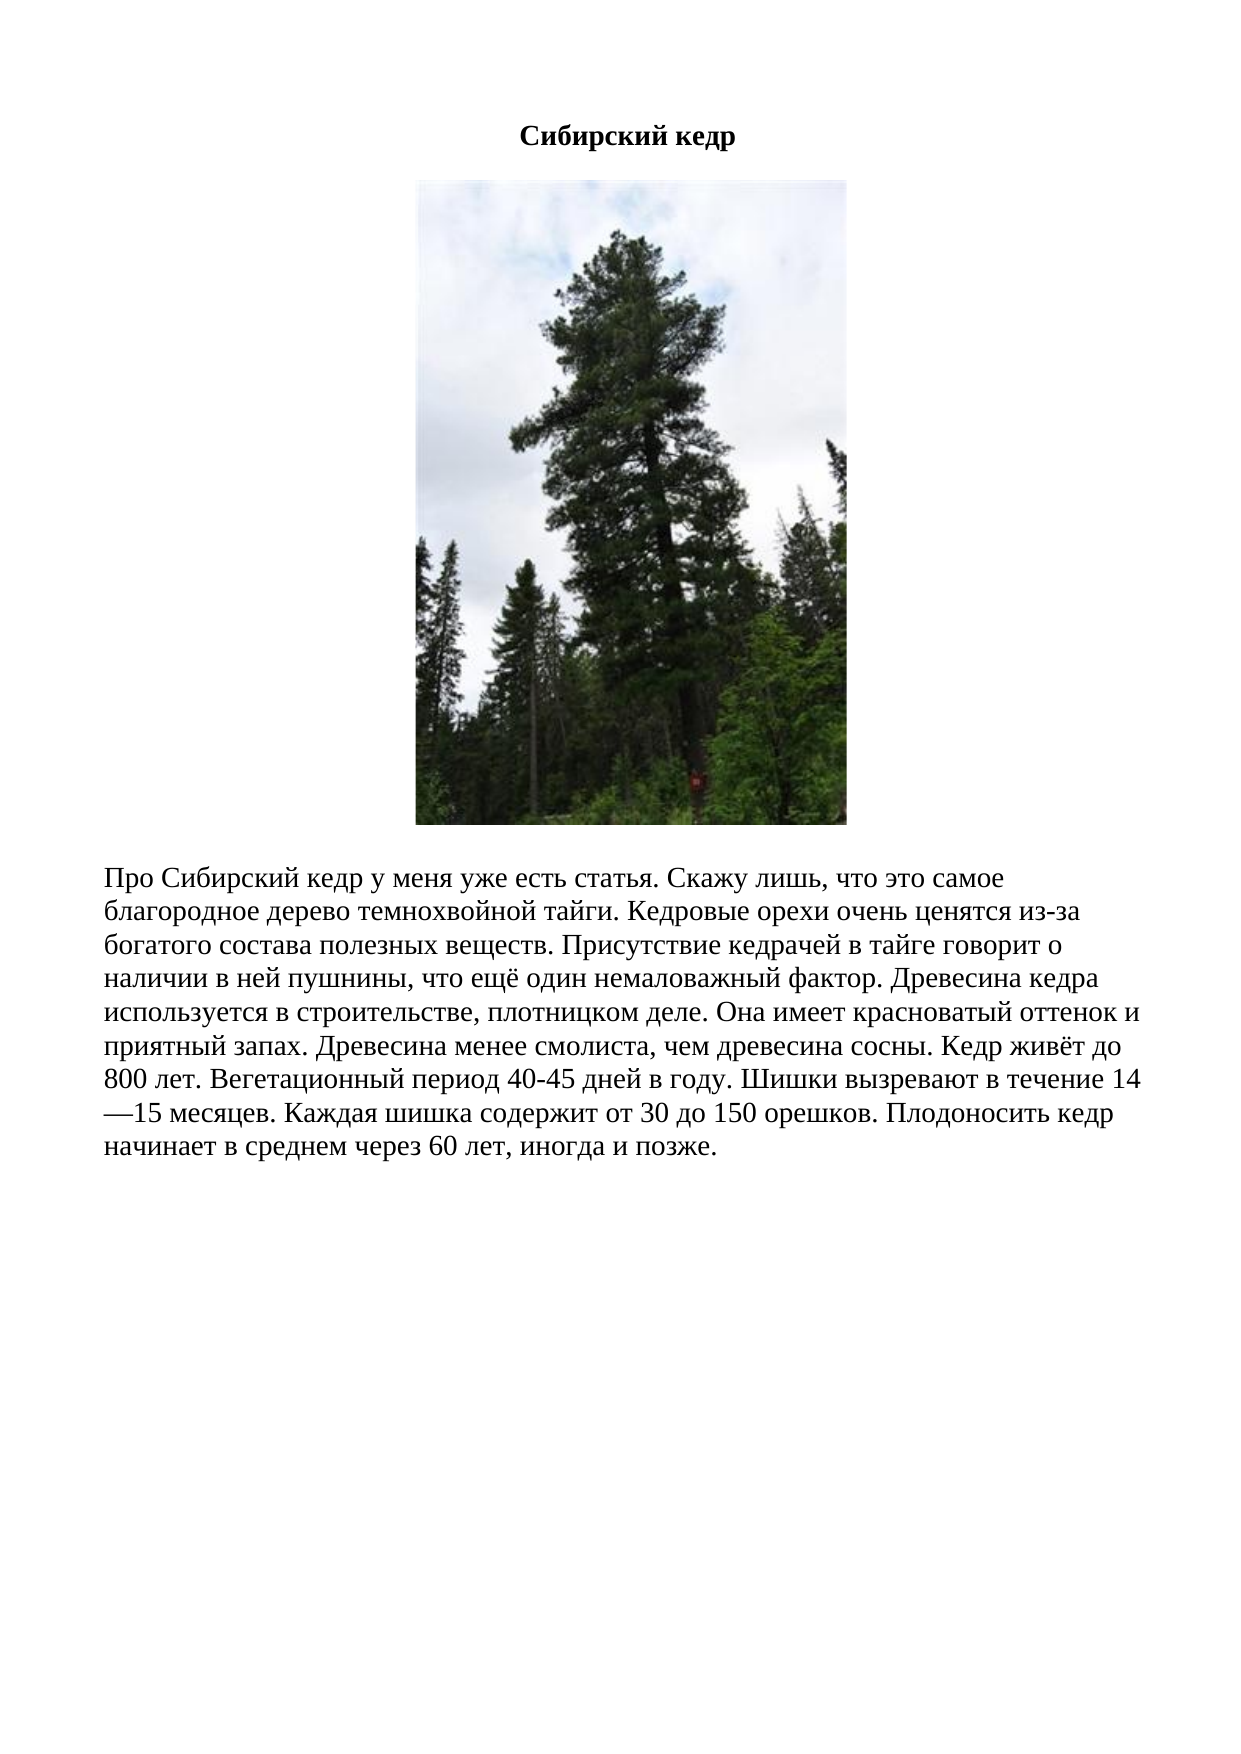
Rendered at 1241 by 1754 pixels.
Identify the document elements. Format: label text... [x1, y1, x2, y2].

subtitle Сибирский кедр [103, 118, 1152, 152]
text Про Сибирский кедр у меня уже есть статья. Скажу лишь, что это самое благородное дерево темнохвойной тайги. Кедровые орехи очень ценятся из-за богатого состава полезных веществ. Присутствие кедрачей в тайге говорит о наличии в ней пушнины, что ещё один немаловажный фактор. Древесина кедра используется в строительстве, плотницком деле. Она имеет красноватый оттенок и приятный запах. Древесина менее смолиста, чем древесина сосны. Кедр живёт до 800 лет. Вегетационный период 40-45 дней в году. Шишки вызревают в течение 14—15 месяцев. Каждая шишка содержит от 30 до 150 орешков. Плодоносить кедр начинает в среднем через 60 лет, иногда и позже. [103, 860, 1152, 1162]
picture [415, 180, 847, 825]
